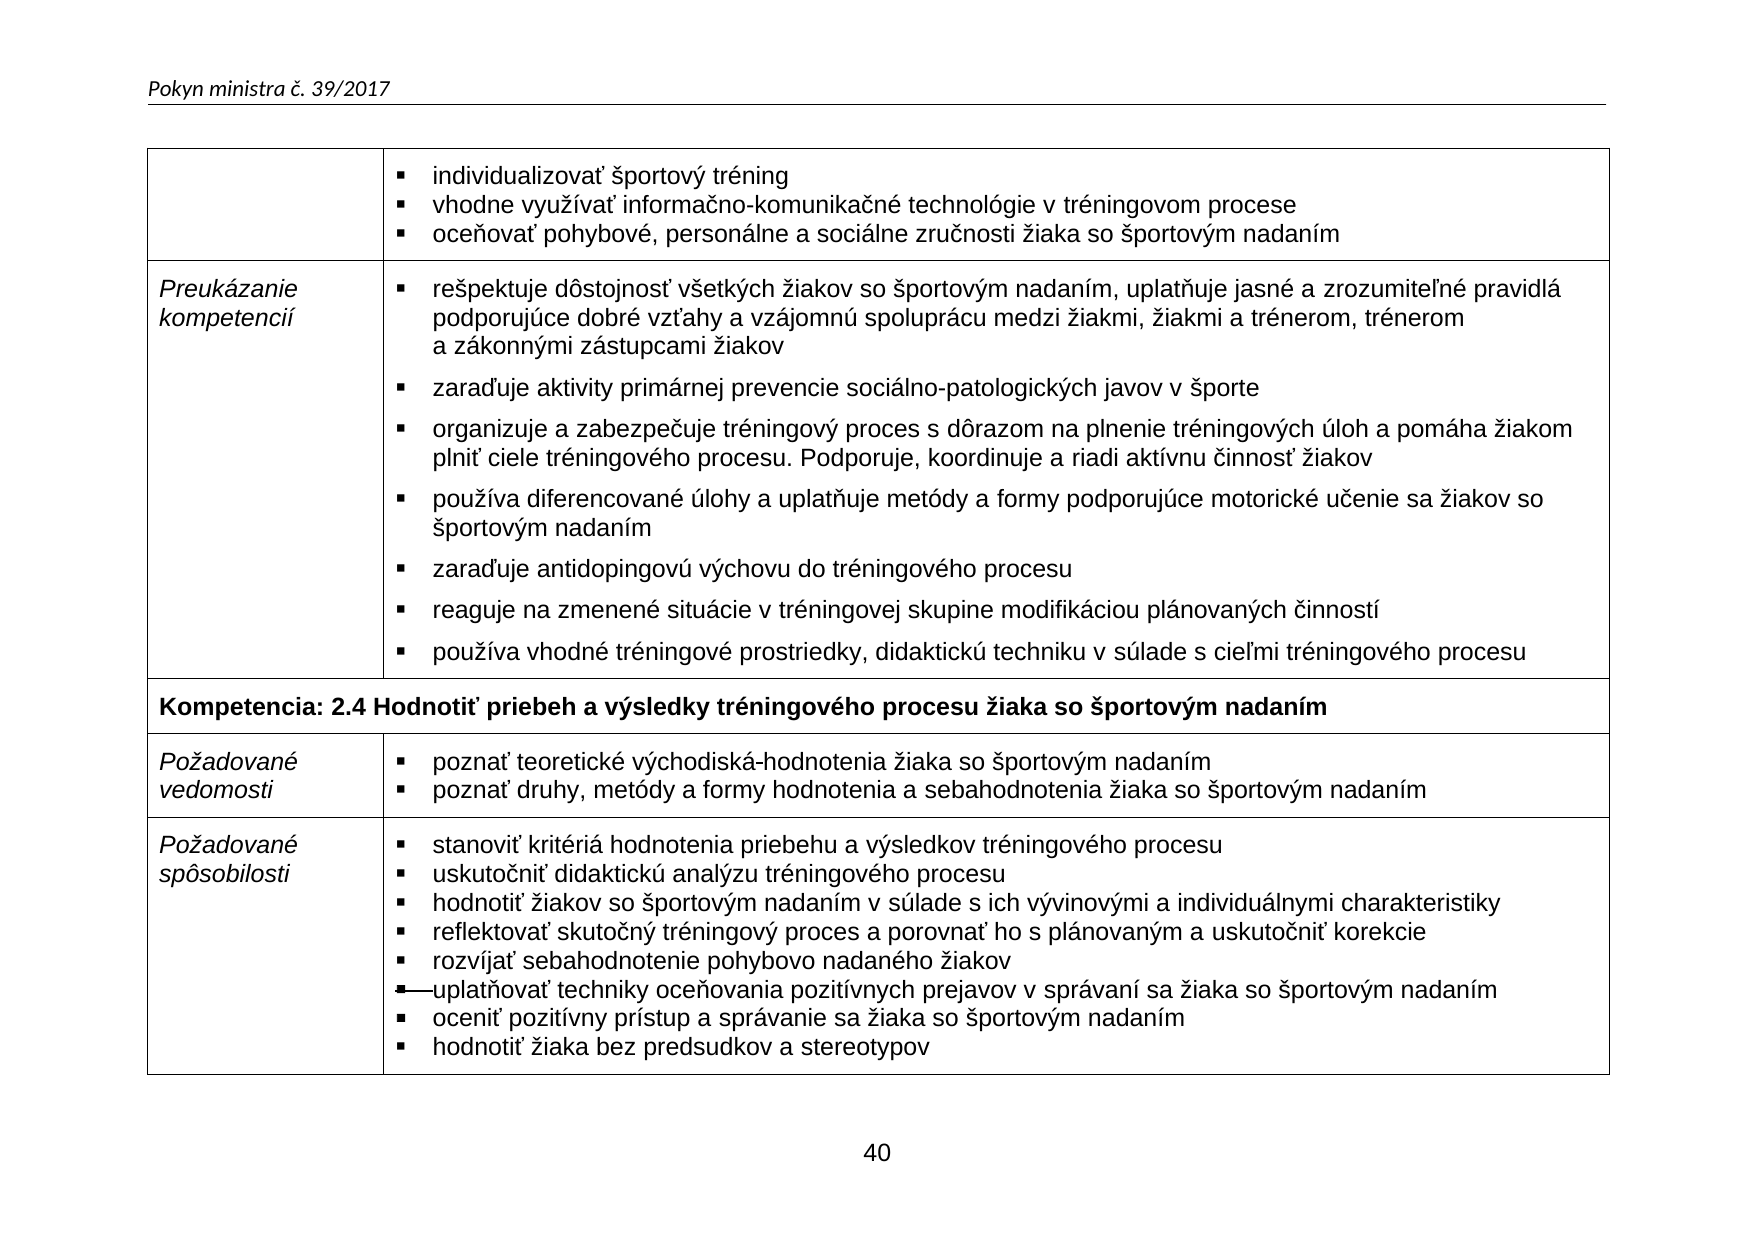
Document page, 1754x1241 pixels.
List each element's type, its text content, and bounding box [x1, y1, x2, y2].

table_cell stanoviť kritériá hodnotenia priebehu a výsledkov tréningového procesu uskutočniť didaktickú analýzu tréningového procesu hodnotiť žiakov so športovým nadaním v súlade s ich vývinovými a individuálnymi charakteristiky reflektovať skutočný tréningový proces a porovnať ho s plánovaným a uskutočniť korekcie rozvíjať sebahodnotenie pohybovo nadaného žiakov uplatňovať techniky oceňovania pozitívnych prejavov v správaní sa žiaka so športovým nadaním oceniť pozitívny prístup a správanie sa žiaka so športovým nadaním hodnotiť žiaka bez predsudkov a stereotypov [384, 818, 1609, 1074]
table_cell Požadované spôsobilosti [148, 818, 383, 1074]
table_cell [148, 149, 383, 260]
table_cell poznať teoretické východiská hodnotenia žiaka so športovým nadaním poznať druhy, metódy a formy hodnotenia a sebahodnotenia žiaka so športovým nadaním [384, 734, 1609, 817]
table_cell Preukázanie kompetencií [148, 261, 383, 678]
table_cell Kompetencia: 2.4 Hodnotiť priebeh a výsledky tréningového procesu žiaka so športovým nadaním [148, 679, 1609, 733]
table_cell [384, 149, 1609, 260]
table_cell Požadované vedomosti [148, 734, 383, 817]
table_cell rešpektuje dôstojnosť všetkých žiakov so športovým nadaním, uplatňuje jasné a zrozumiteľné pravidlá podporujúce dobré vzťahy a vzájomnú spoluprácu medzi žiakmi, žiakmi a trénerom, trénerom a zákonnými zástupcami žiakov zaraďuje aktivity primárnej prevencie sociálno-patologických javov v športe organizuje a zabezpečuje tréningový proces s dôrazom na plnenie tréningových úloh a pomáha žiakom plniť ciele tréningového procesu. Podporuje, koordinuje a riadi aktívnu činnosť žiakov používa diferencované úlohy a uplatňuje metódy a formy podporujúce motorické učenie sa žiakov so športovým nadaním zaraďuje antidopingovú výchovu do tréningového procesu reaguje na zmenené situácie v tréningovej skupine modifikáciou plánovaných činností používa vhodné tréningové prostriedky, didaktickú techniku v súlade s cieľmi tréningového procesu [384, 261, 1609, 678]
